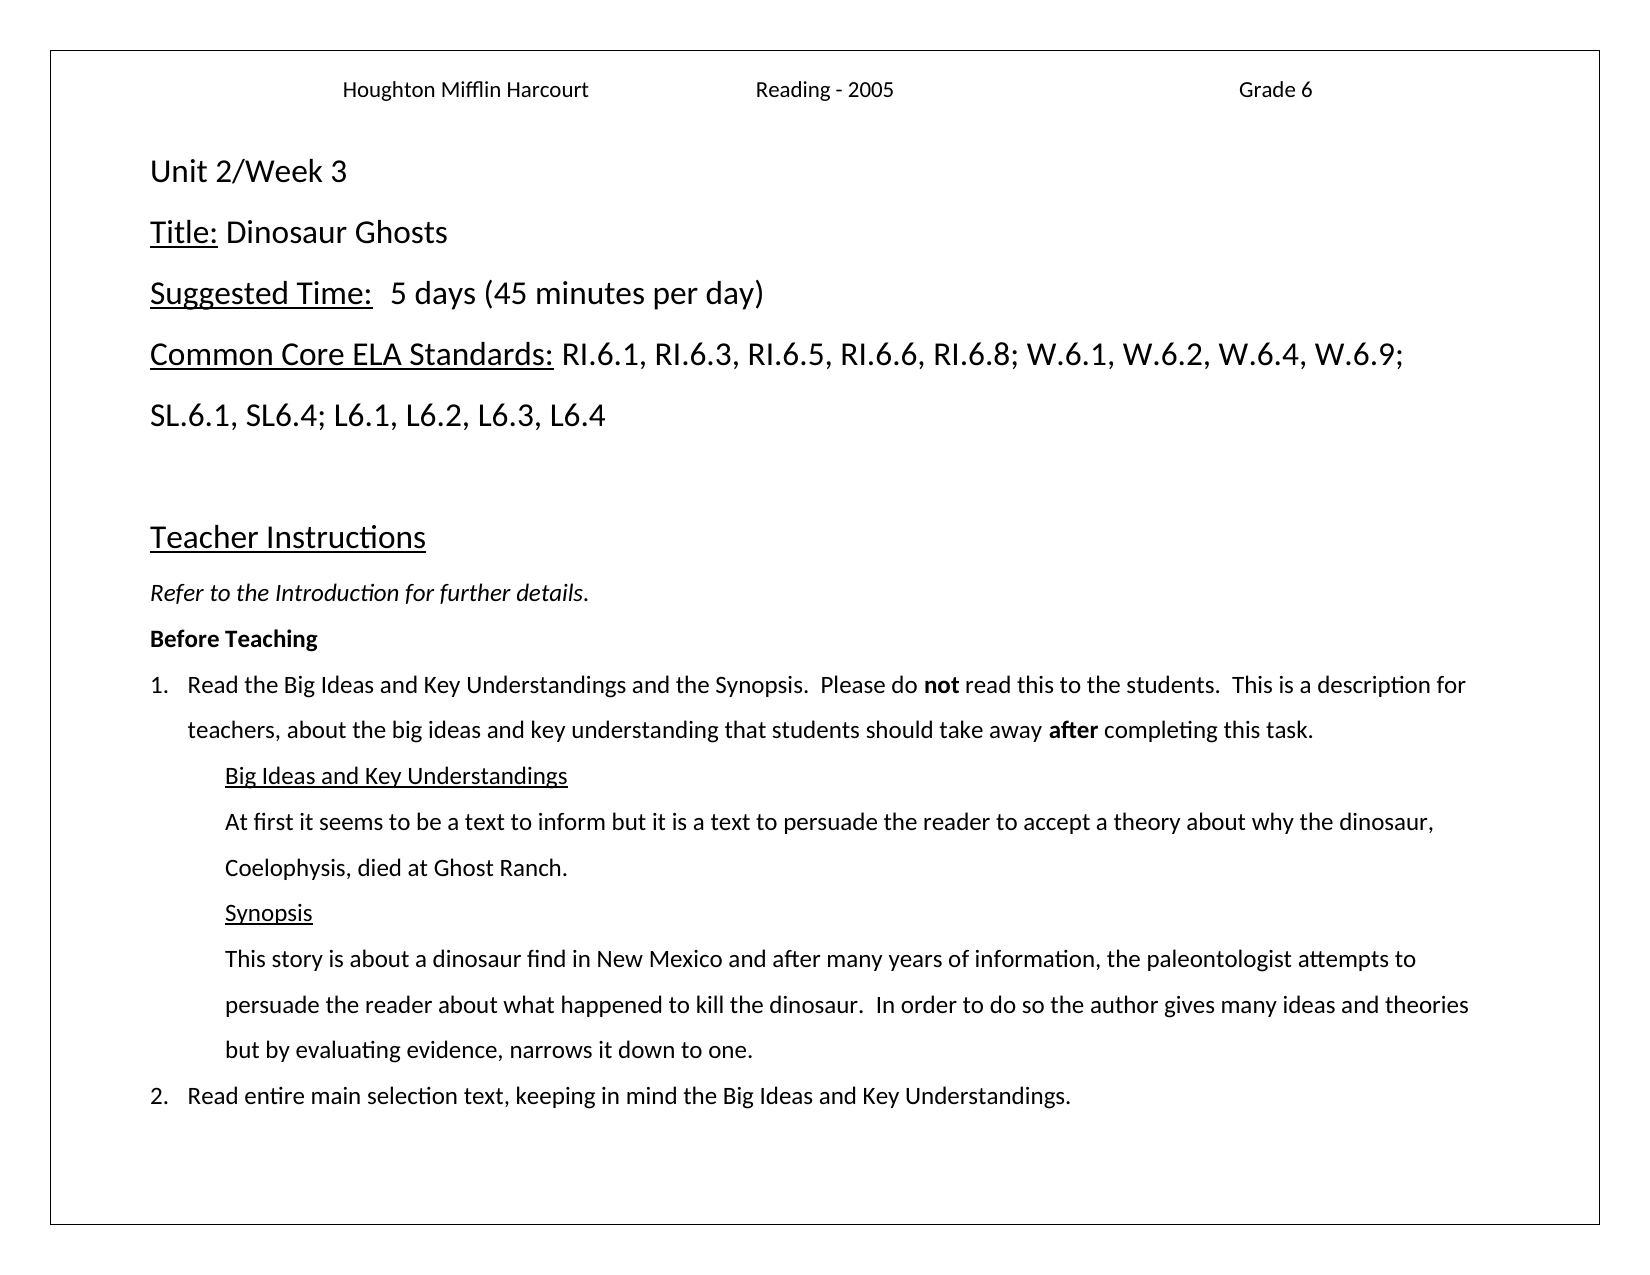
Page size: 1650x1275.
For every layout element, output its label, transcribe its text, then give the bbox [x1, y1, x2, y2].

text Teacher Instructions [150, 516, 1500, 557]
text Common Core ELA Standards: RI.6.1, RI.6.3, RI.6.5, RI.6.6, RI.6.8; W.6.1, W.6.2, W.6.4, W.6.9; SL.6.1, SL6.4; L6.1, L6.2, L6.3, L6.4 [150, 333, 1500, 435]
text Unit 2/Week 3 [150, 150, 1500, 191]
list Read the Big Ideas and Key Understandings and the Synopsis. Please do not read this to the students. This is a description for teachers, about the big ideas and key understanding that students should take away after completing this task. [150, 669, 1500, 745]
text This story is about a dinosaur find in New Mexico and after many years of information, the paleontologist attempts to persuade the reader about what happened to kill the dinosaur. In order to do so the author gives many ideas and theories but by evaluating evidence, narrows it down to one. [225, 943, 1500, 1065]
text Suggested Time: 5 days (45 minutes per day) [150, 272, 1500, 313]
text Refer to the Introduction for further details. [150, 577, 1500, 608]
text Before Teaching [150, 623, 1500, 653]
text At first it seems to be a text to inform but it is a text to persuade the reader to accept a theory about why the dinosaur, Coelophysis, died at Ghost Ranch. [225, 806, 1500, 882]
text Synopsis [225, 897, 1500, 928]
text Title: Dinosaur Ghosts [150, 211, 1500, 252]
list Read entire main selection text, keeping in mind the Big Ideas and Key Understandings. [150, 1080, 1500, 1111]
text Big Ideas and Key Understandings [150, 760, 1500, 791]
